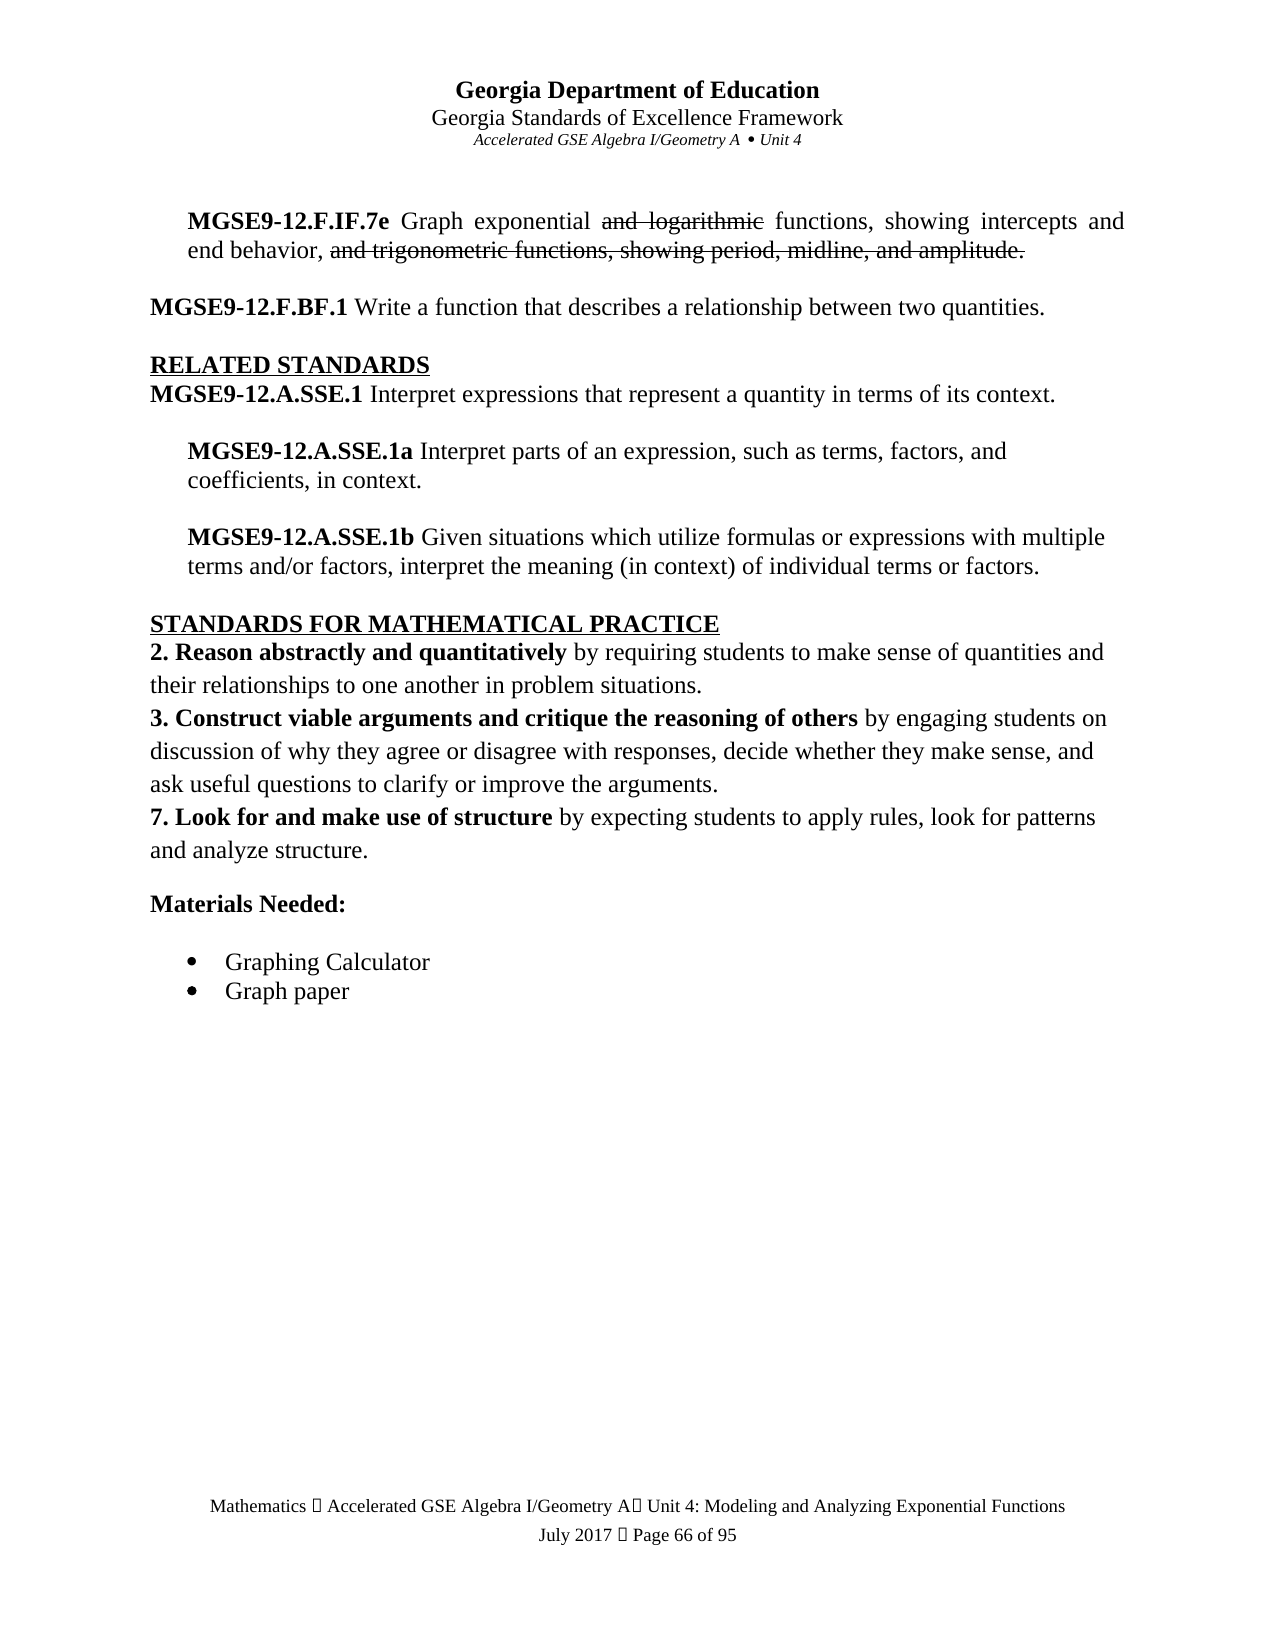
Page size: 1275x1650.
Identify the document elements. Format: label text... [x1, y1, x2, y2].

text RELATED STANDARDS [150, 350, 1125, 379]
text Materials Needed: [150, 889, 1125, 918]
text STANDARDS FOR MATHEMATICAL PRACTICE [150, 609, 1125, 637]
text MGSE9-12.F.BF.1 Write a function that describes a relationship between two quantities. [150, 292, 1125, 321]
text MGSE9-12.F.IF.7e Graph exponential and logarithmic functions, showing intercepts and end behavior, and trigonometric functions, showing period, midline, and amplitude. [187, 206, 1125, 264]
text MGSE9-12.A.SSE.1b Given situations which utilize formulas or expressions with multiple terms and/or factors, interpret the meaning (in context) of individual terms or factors. [187, 522, 1125, 580]
text MGSE9-12.A.SSE.1 Interpret expressions that represent a quantity in terms of its context. [150, 379, 1125, 407]
list Graph paper [187, 976, 1125, 1005]
text 2. Reason abstractly and quantitatively by requiring students to make sense of quantities and their relationships to one another in problem situations. 3. Construct viable arguments and critique the reasoning of others by engaging students on discussion of why they agree or disagree with responses, decide whether they make sense, and ask useful questions to clarify or improve the arguments. 7. Look for and make use of structure by expecting students to apply rules, look for patterns and analyze structure. [150, 637, 1125, 864]
list Graphing Calculator [187, 947, 1125, 976]
text MGSE9-12.A.SSE.1a Interpret parts of an expression, such as terms, factors, and coefficients, in context. [187, 436, 1125, 494]
